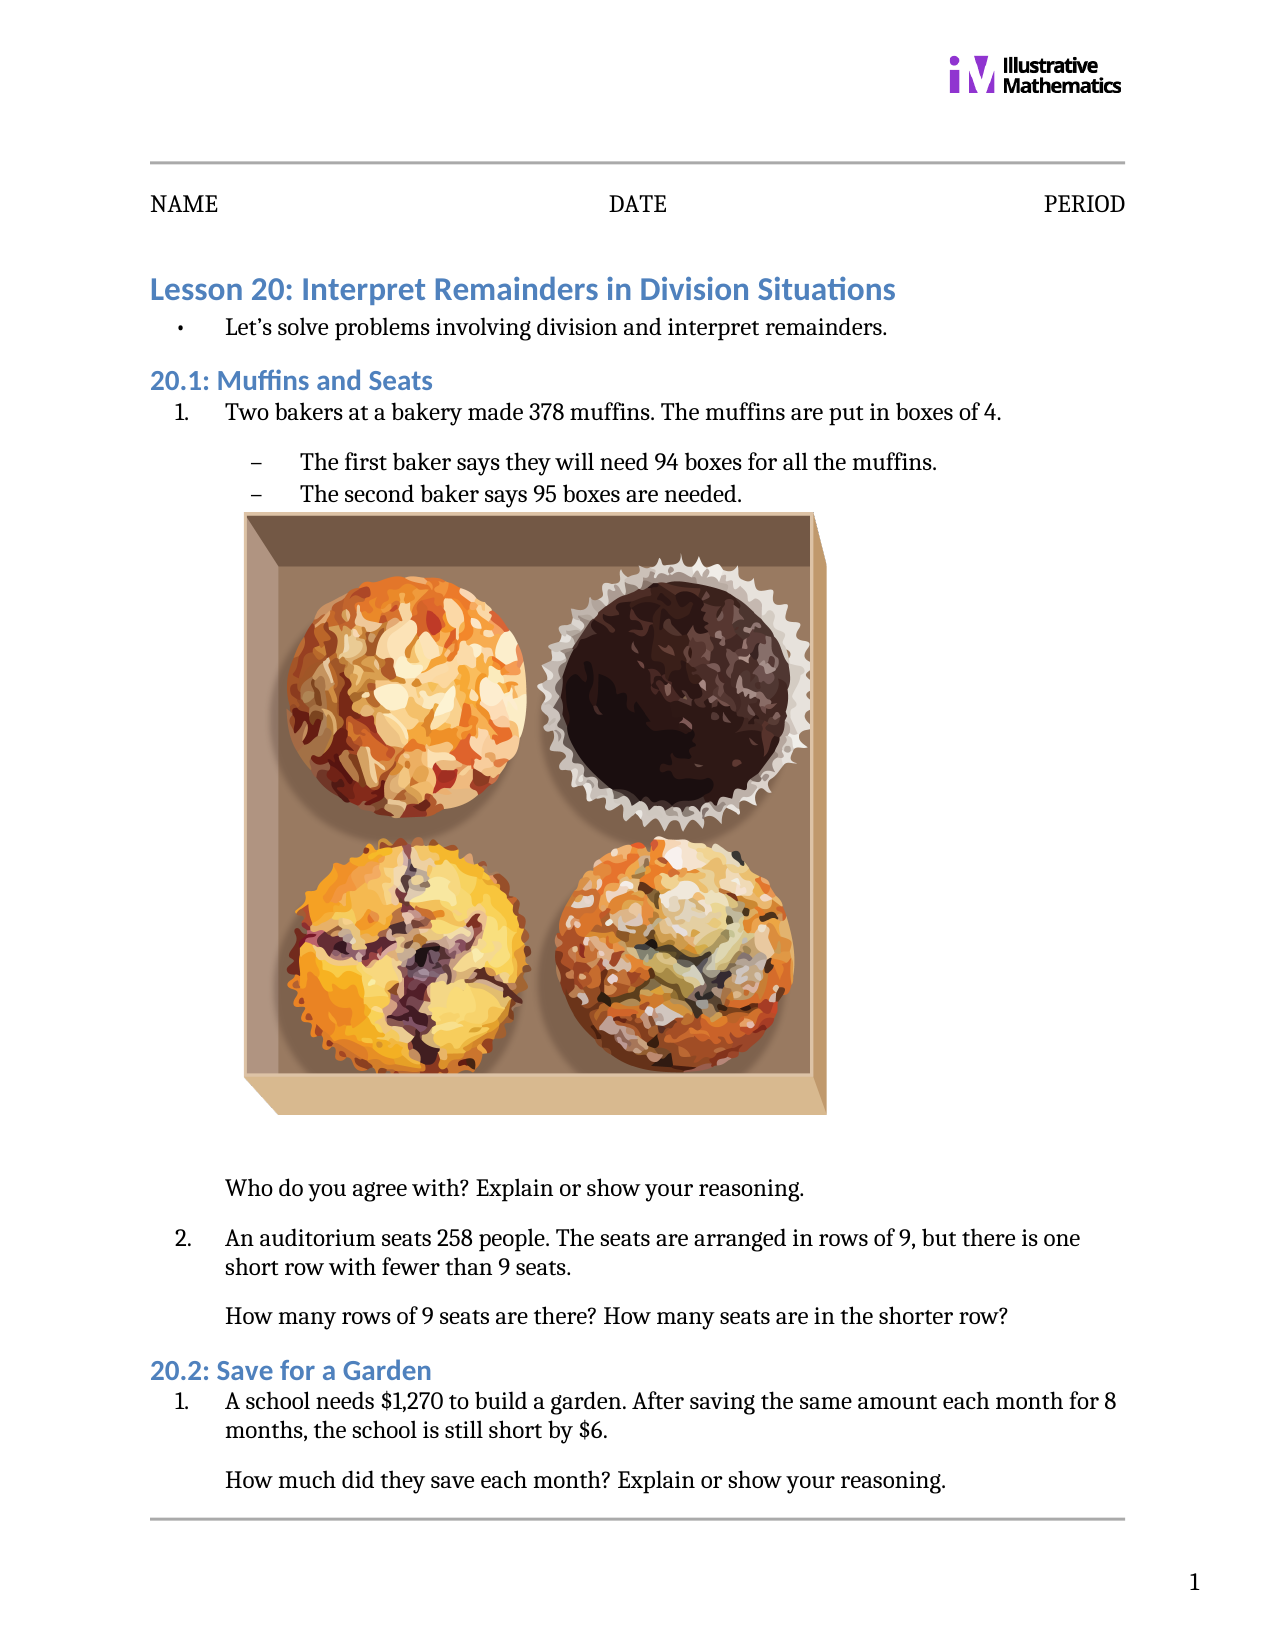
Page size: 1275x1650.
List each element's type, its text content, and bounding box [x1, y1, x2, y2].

list A school needs $1,270 to build a garden. After saving the same amount each month for 8 months, the school is still short by $6. [175, 1387, 1125, 1445]
subtitle 20.2: Save for a Garden [150, 1352, 1125, 1387]
picture [243, 512, 827, 1115]
list Who do you agree with? Explain or show your reasoning. [175, 1174, 1125, 1203]
list How much did they save each month? Explain or show your reasoning. [175, 1466, 1125, 1494]
list Two bakers at a bakery made 378 muffins. The muffins are put in boxes of 4. [175, 398, 1125, 427]
list The first baker says they will need 94 boxes for all the muffins. [250, 448, 1125, 476]
list How many rows of 9 seats are there? How many seats are in the shorter row? [175, 1302, 1125, 1331]
picture [949, 55, 1121, 93]
subtitle Lesson 20: Interpret Remainders in Division Situations [150, 268, 1125, 309]
list The second baker says 95 boxes are needed. [250, 480, 1125, 509]
subtitle 20.1: Muffins and Seats [150, 362, 1125, 398]
list An auditorium seats 258 people. The seats are arranged in rows of 9, but there is one short row with fewer than 9 seats. [175, 1224, 1125, 1281]
list Let’s solve problems involving division and interpret remainders. [175, 313, 1125, 342]
